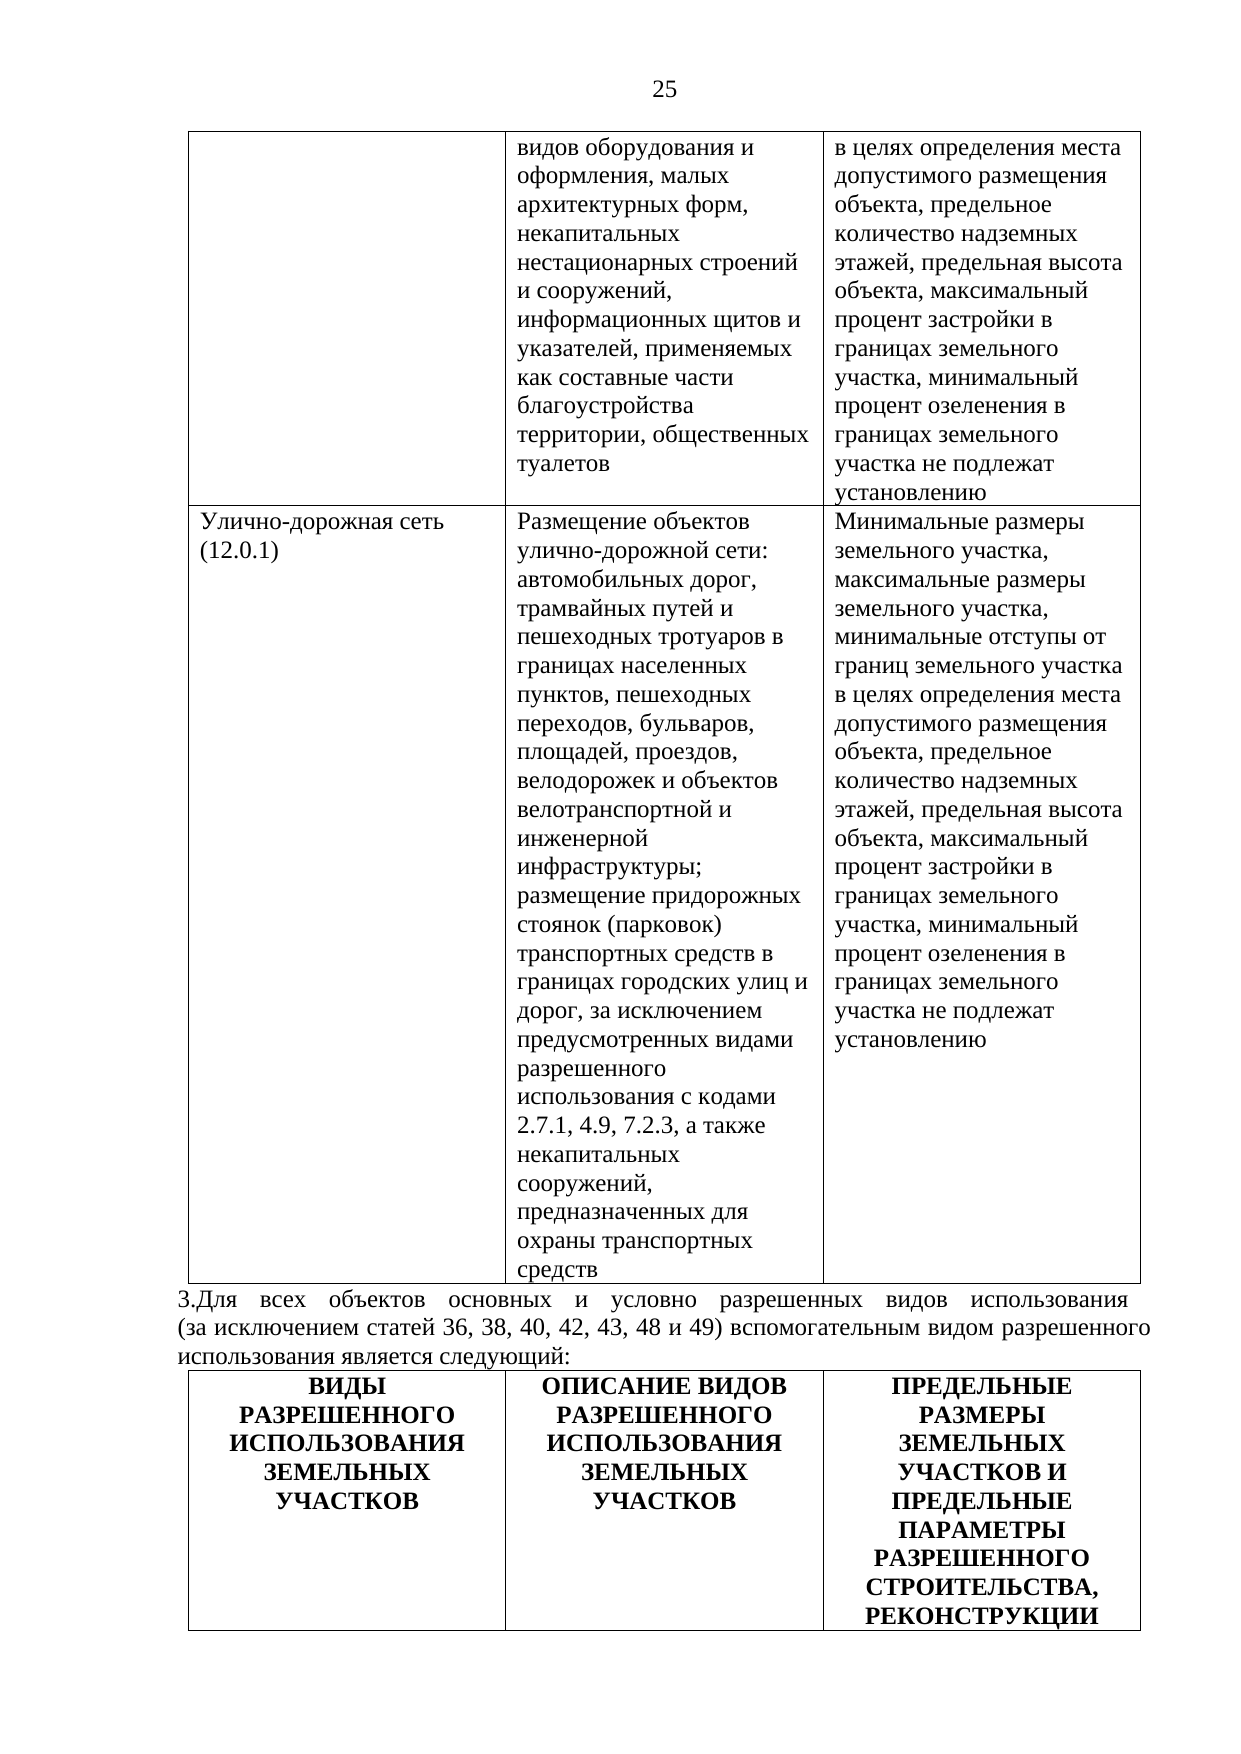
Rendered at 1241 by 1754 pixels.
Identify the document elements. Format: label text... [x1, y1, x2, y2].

table_cell Размещение объектов улично-дорожной сети: автомобильных дорог, трамвайных путей и пешеходных тротуаров в границах населенных пунктов, пешеходных переходов, бульваров, площадей, проездов, велодорожек и объектов велотранспортной и инженерной инфраструктуры; размещение придорожных стоянок (парковок) транспортных средств в границах городских улиц и дорог, за исключением предусмотренных видами разрешенного использования с кодами 2.7.1, 4.9, 7.2.3, а также некапитальных сооружений, предназначенных для охраны транспортных средств [506, 506, 823, 1283]
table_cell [824, 132, 1140, 505]
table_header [824, 1371, 1140, 1630]
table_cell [189, 132, 505, 505]
text 3.Для всех объектов основных и условно разрешенных видов использования (за исключением статей 36, 38, 40, 42, 43, 48 и 49) вспомогательным видом разрешенного использования является следующий: [177, 1284, 1152, 1370]
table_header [189, 1371, 505, 1630]
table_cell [506, 132, 823, 505]
table_cell Улично-дорожная сеть (12.0.1) [189, 506, 505, 1283]
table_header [506, 1371, 823, 1630]
